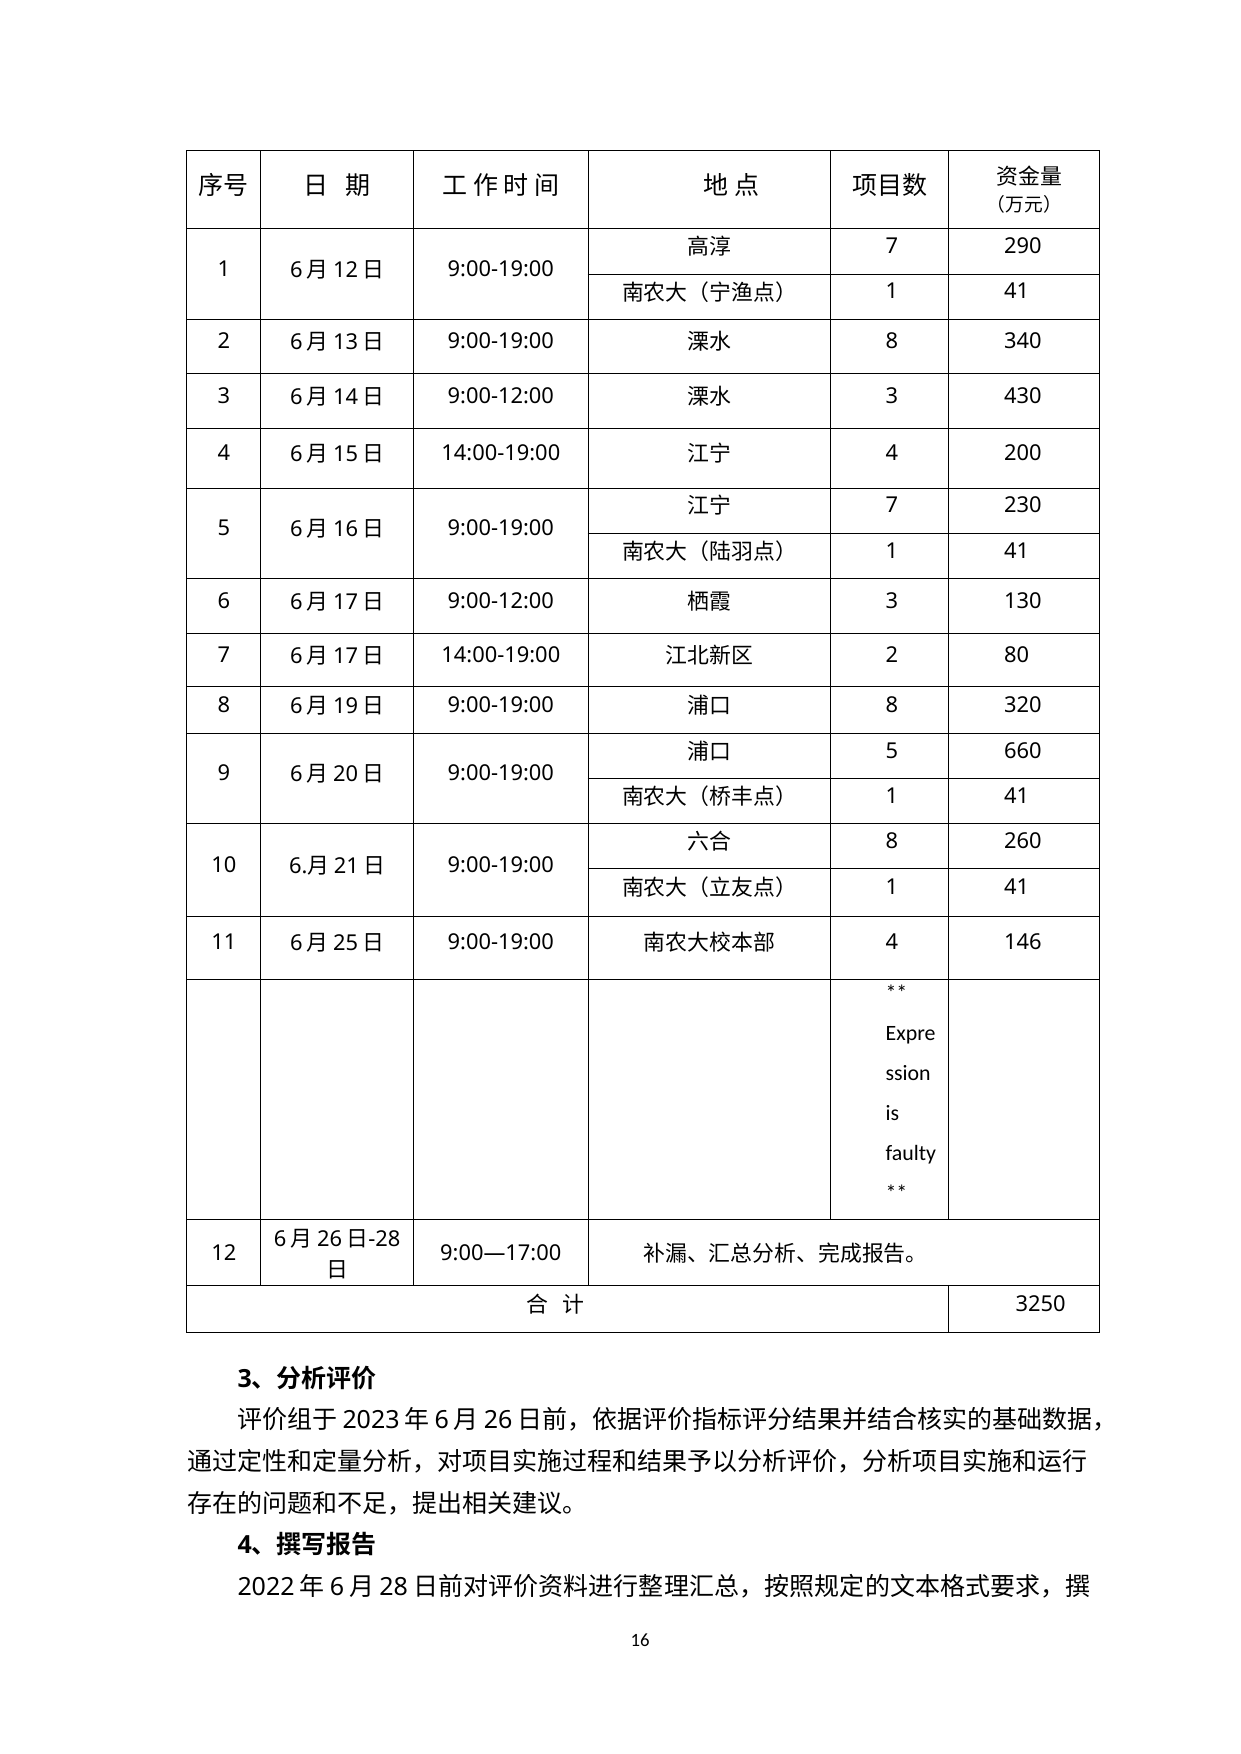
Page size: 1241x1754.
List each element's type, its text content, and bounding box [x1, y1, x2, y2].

table_cell 11 [187, 917, 260, 978]
table_cell 合 计 [187, 1286, 948, 1332]
table_cell 5 [187, 489, 260, 578]
table_cell 6月20日 [261, 734, 413, 823]
table_cell 9:00-19:00 [414, 320, 588, 373]
table_cell 溧水 [589, 320, 830, 373]
table_cell 江宁 [589, 489, 830, 533]
table_cell 6月12日 [261, 229, 413, 319]
table_cell 6月17日 [261, 634, 413, 686]
table_cell 8 [831, 687, 948, 733]
table_cell 补漏、汇总分析、完成报告。 [589, 1220, 1099, 1285]
table_cell 1 [831, 869, 948, 916]
table_cell 260 [949, 824, 1099, 868]
text 评价组于2023年6月26日前，依据评价指标评分结果并结合核实的基础数据，通过定性和定量分析，对项目实施过程和结果予以分析评价，分析项目实施和运行存在的问题和不足，提出相关建议。 [187, 1400, 1093, 1519]
table_cell 1 [831, 779, 948, 823]
text 3、分析评价 [187, 1358, 1093, 1394]
table_cell 230 [949, 489, 1099, 533]
table_cell 6月15日 [261, 429, 413, 487]
table_cell 9:00-19:00 [414, 917, 588, 978]
table_cell 14:00-19:00 [414, 429, 588, 487]
table_cell [187, 980, 260, 1219]
table_cell 6 [187, 579, 260, 633]
table_cell 浦口 [589, 734, 830, 778]
table_cell 200 [949, 429, 1099, 487]
table_cell [261, 980, 413, 1219]
table_cell 7 [187, 634, 260, 686]
table_cell 14:00-19:00 [414, 634, 588, 686]
table_cell 3 [831, 374, 948, 428]
table_cell 9:00-19:00 [414, 687, 588, 733]
table_cell 南农大（立友点） [589, 869, 830, 916]
table_cell 4 [831, 429, 948, 487]
table_cell 栖霞 [589, 579, 830, 633]
table_cell 9:00-19:00 [414, 229, 588, 319]
table_header 日 期 [261, 151, 413, 228]
table_cell 南农大（桥丰点） [589, 779, 830, 823]
table_cell 8 [187, 687, 260, 733]
table_cell 7 [831, 489, 948, 533]
table_header 项目数 [831, 151, 948, 228]
table_cell 8 [831, 320, 948, 373]
table_cell [949, 980, 1099, 1219]
table_cell 6月16日 [261, 489, 413, 578]
table_cell 浦口 [589, 687, 830, 733]
table_cell 320 [949, 687, 1099, 733]
table_cell [414, 980, 588, 1219]
table_cell 12 [187, 1220, 260, 1285]
table_cell 江宁 [589, 429, 830, 487]
table_cell 3 [187, 374, 260, 428]
table_cell 9:00-12:00 [414, 374, 588, 428]
table_cell 5 [831, 734, 948, 778]
table_cell [589, 980, 830, 1219]
table_cell 1 [831, 275, 948, 319]
table_cell 63 [831, 980, 948, 1219]
table_cell 10 [187, 824, 260, 916]
table_cell 6月17日 [261, 579, 413, 633]
table_cell 9:00-19:00 [414, 824, 588, 916]
table_cell 146 [949, 917, 1099, 978]
table_cell 9:00-12:00 [414, 579, 588, 633]
table_cell 9:00—17:00 [414, 1220, 588, 1285]
table_cell 430 [949, 374, 1099, 428]
table_cell 南农大（陆羽点） [589, 534, 830, 578]
table_cell 6月26日-28日 [261, 1220, 413, 1285]
table_cell 9:00-19:00 [414, 734, 588, 823]
table_cell 9 [187, 734, 260, 823]
table_cell 2 [187, 320, 260, 373]
table_header 序号 [187, 151, 260, 228]
table_cell 3250 [949, 1286, 1099, 1332]
table_cell 1 [831, 534, 948, 578]
table_cell 41 [949, 534, 1099, 578]
table_cell 南农大（宁渔点） [589, 275, 830, 319]
table_cell 80 [949, 634, 1099, 686]
table_cell 1 [187, 229, 260, 319]
table_cell 高淳 [589, 229, 830, 273]
table_cell 290 [949, 229, 1099, 273]
table_cell 6月13日 [261, 320, 413, 373]
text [187, 1566, 1093, 1603]
table_cell 9:00-19:00 [414, 489, 588, 578]
table_cell 江北新区 [589, 634, 830, 686]
table_cell 41 [949, 869, 1099, 916]
text 4、撰写报告 [187, 1525, 1093, 1561]
table_cell 6.月21日 [261, 824, 413, 916]
table_header 工 作 时 间 [414, 151, 588, 228]
table_cell 4 [187, 429, 260, 487]
table_cell 8 [831, 824, 948, 868]
table_cell 41 [949, 275, 1099, 319]
table_header 资金量 （万元） [949, 151, 1099, 228]
table_cell 41 [949, 779, 1099, 823]
table_cell 130 [949, 579, 1099, 633]
table_cell 340 [949, 320, 1099, 373]
table_cell 溧水 [589, 374, 830, 428]
table_cell 660 [949, 734, 1099, 778]
table_cell 6月19日 [261, 687, 413, 733]
table_cell 7 [831, 229, 948, 273]
table_header 地 点 [589, 151, 830, 228]
table_cell 六合 [589, 824, 830, 868]
table_cell 3 [831, 579, 948, 633]
table_cell 4 [831, 917, 948, 978]
table_cell 6月25日 [261, 917, 413, 978]
table_cell 6月14日 [261, 374, 413, 428]
table_cell 2 [831, 634, 948, 686]
table_cell 南农大校本部 [589, 917, 830, 978]
